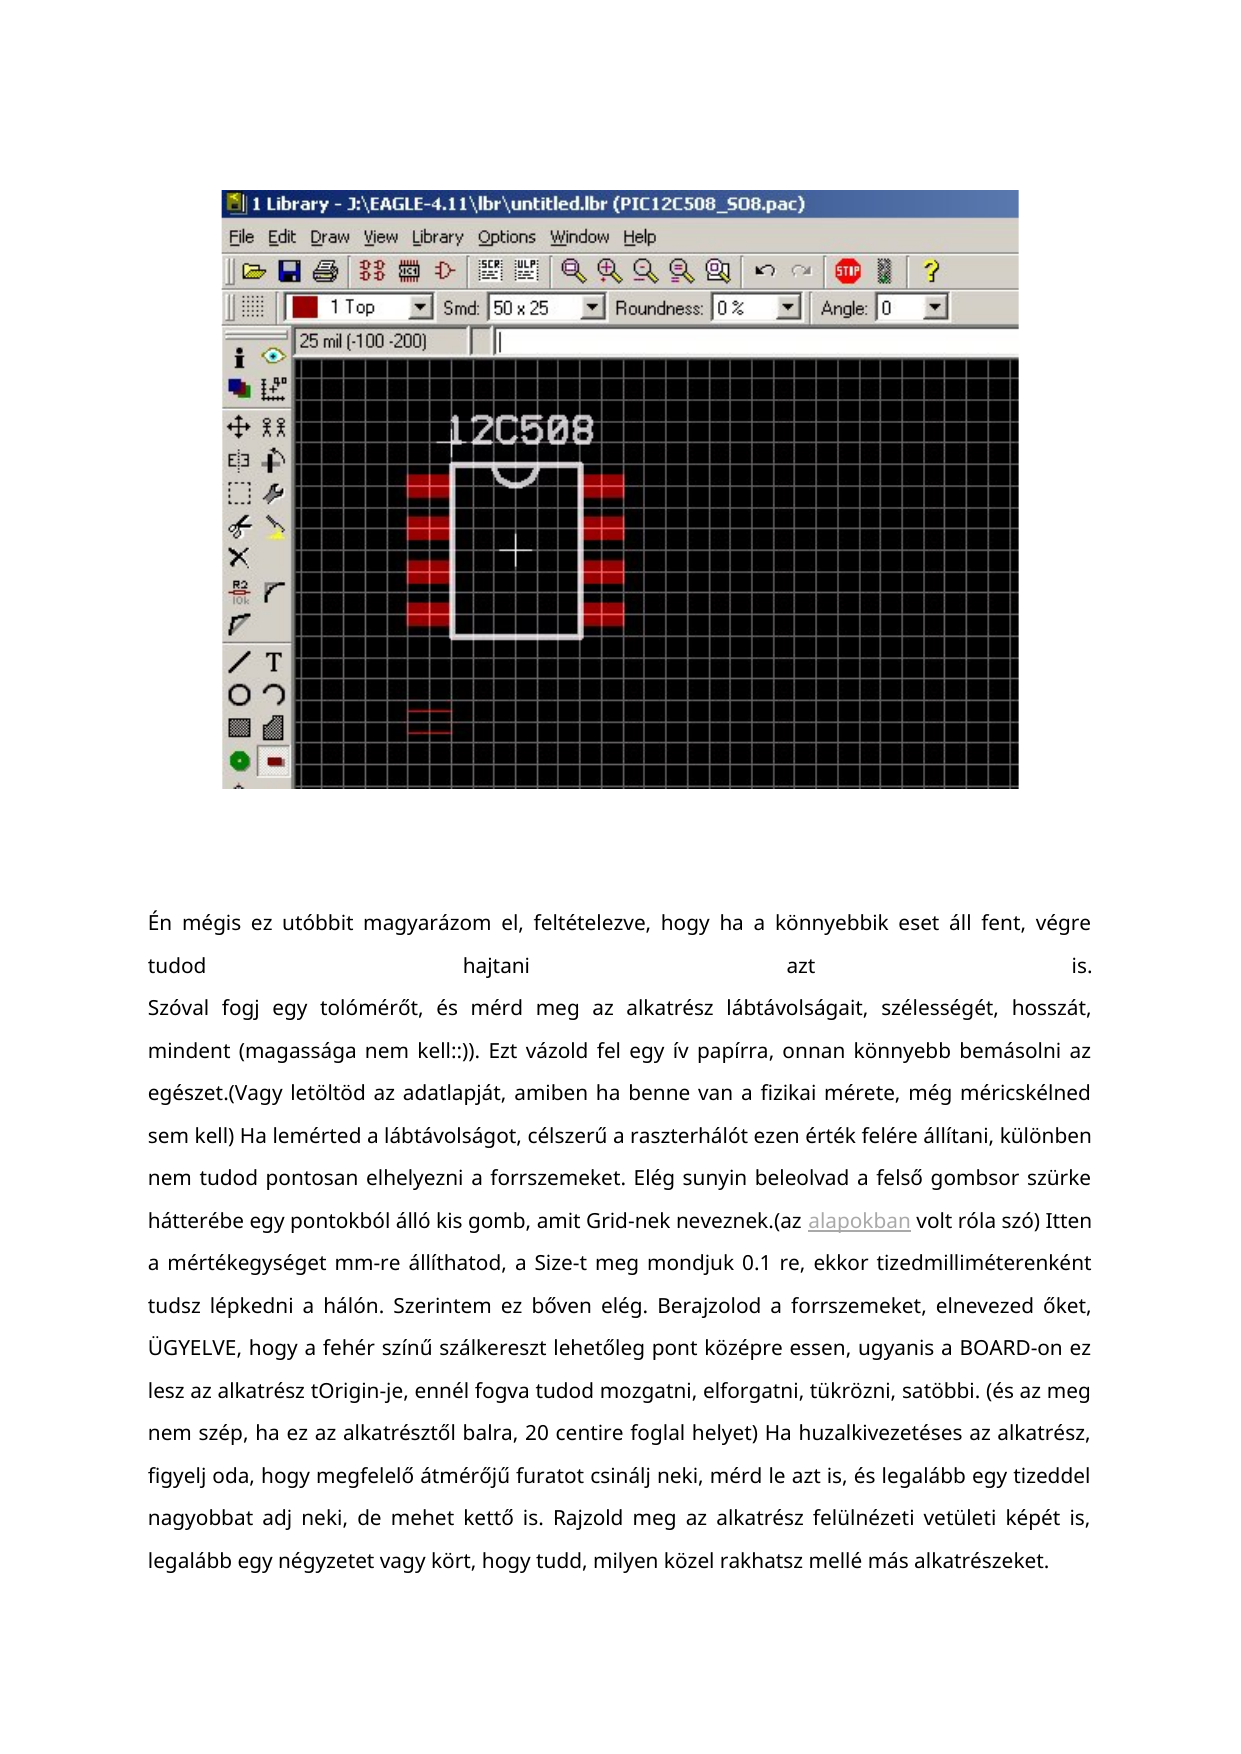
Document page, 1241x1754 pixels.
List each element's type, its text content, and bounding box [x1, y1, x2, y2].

picture [221, 190, 1019, 789]
text Én mégis ez utóbbit magyarázom el, feltételezve, hogy ha a könnyebbik eset áll fent, végre tudod hajtani azt is. Szóval fogj egy tolómérőt, és mérd meg az alkatrész lábtávolságait, szélességét, hosszát, mindent (magassága nem kell::)). Ezt vázold fel egy ív papírra, onnan könnyebb bemásolni az egészet.(Vagy letöltöd az adatlapját, amiben ha benne van a fizikai mérete, még méricskélned sem kell) Ha lemérted a lábtávolságot, célszerű a raszterhálót ezen érték felére állítani, különben nem tudod pontosan elhelyezni a forrszemeket. Elég sunyin beleolvad a felső gombsor szürke hátterébe egy pontokból álló kis gomb, amit Grid-nek neveznek.(az alapokban volt róla szó) Itten a mértékegységet mm-re állíthatod, a Size-t meg mondjuk 0.1 re, ekkor tizedmilliméterenként tudsz lépkedni a hálón. Szerintem ez bőven elég. Berajzolod a forrszemeket, elnevezed őket, ÜGYELVE, hogy a fehér színű szálkereszt lehetőleg pont középre essen, ugyanis a BOARD-on ez lesz az alkatrész tOrigin-je, ennél fogva tudod mozgatni, elforgatni, tükrözni, satöbbi. (és az meg nem szép, ha ez az alkatrésztől balra, 20 centire foglal helyet) Ha huzalkivezetéses az alkatrész, figyelj oda, hogy megfelelő átmérőjű furatot csinálj neki, mérd le azt is, és legalább egy tizeddel nagyobbat adj neki, de mehet kettő is. Rajzold meg az alkatrész felülnézeti vetületi képét is, legalább egy négyzetet vagy kört, hogy tudd, milyen közel rakhatsz mellé más alkatrészeket. [148, 809, 1093, 1574]
